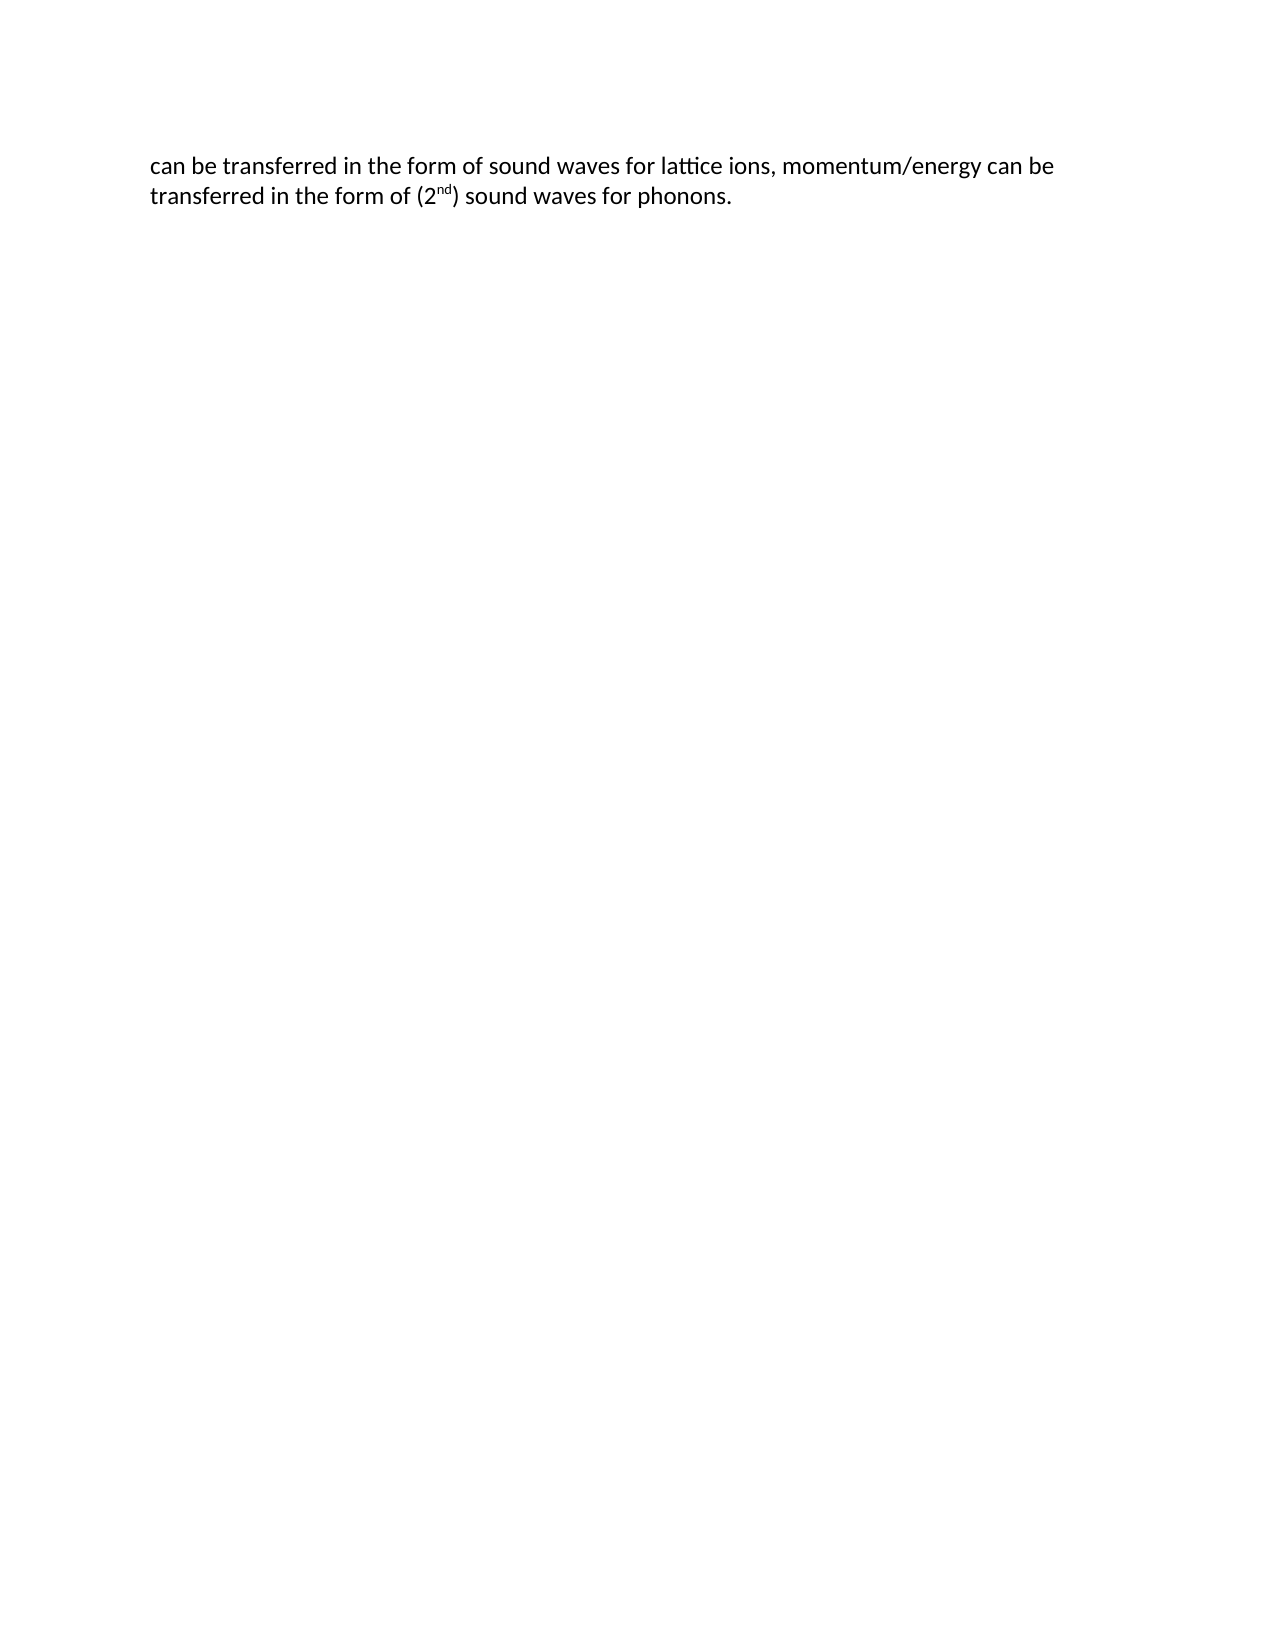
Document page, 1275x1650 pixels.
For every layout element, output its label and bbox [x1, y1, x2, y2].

text [150, 150, 1125, 211]
